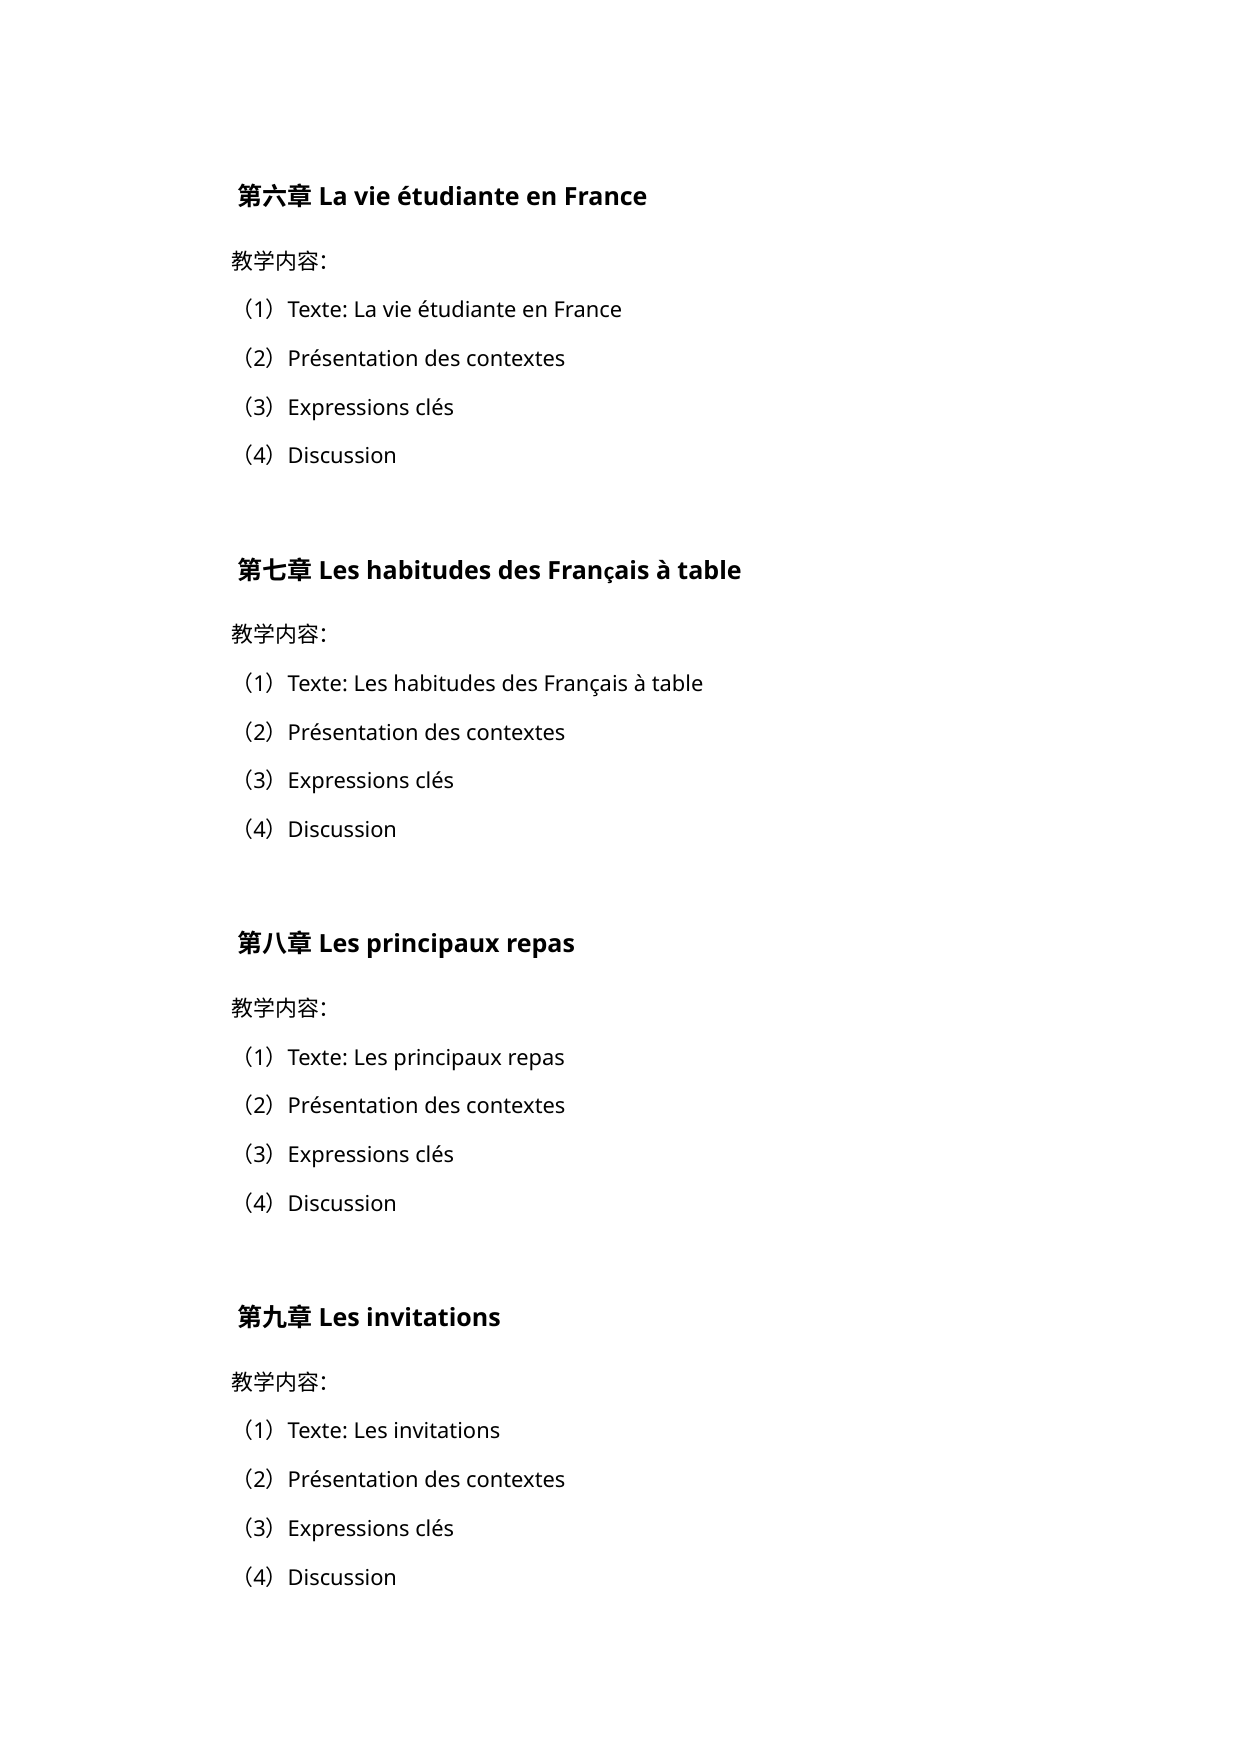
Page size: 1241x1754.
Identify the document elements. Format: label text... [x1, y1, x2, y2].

text （4）Discussion [187, 1559, 1053, 1592]
text 教学内容： [187, 991, 1053, 1023]
text （3）Expressions clés [187, 1137, 1053, 1169]
text 第九章 Les invitations [187, 1283, 1053, 1348]
text （3）Expressions clés [187, 389, 1053, 422]
text 第七章 Les habitudes des Français à table [187, 536, 1053, 601]
text （2）Présentation des contextes [187, 1462, 1053, 1494]
text （1）Texte: La vie étudiante en France [187, 292, 1053, 324]
text （4）Discussion [187, 438, 1053, 471]
text 第六章 La vie étudiante en France [187, 162, 1053, 227]
text （1）Texte: Les invitations [187, 1413, 1053, 1446]
text 第八章 Les principaux repas [187, 909, 1053, 974]
text （2）Présentation des contextes [187, 341, 1053, 373]
text （2）Présentation des contextes [187, 714, 1053, 747]
text （1）Texte: Les principaux repas [187, 1039, 1053, 1072]
text （2）Présentation des contextes [187, 1088, 1053, 1121]
text 教学内容： [187, 1364, 1053, 1397]
text （4）Discussion [187, 812, 1053, 844]
text （3）Expressions clés [187, 763, 1053, 796]
text （1）Texte: Les habitudes des Français à table [187, 666, 1053, 698]
text （3）Expressions clés [187, 1511, 1053, 1543]
text 教学内容： [187, 243, 1053, 276]
text 教学内容： [187, 617, 1053, 649]
text （4）Discussion [187, 1186, 1053, 1218]
